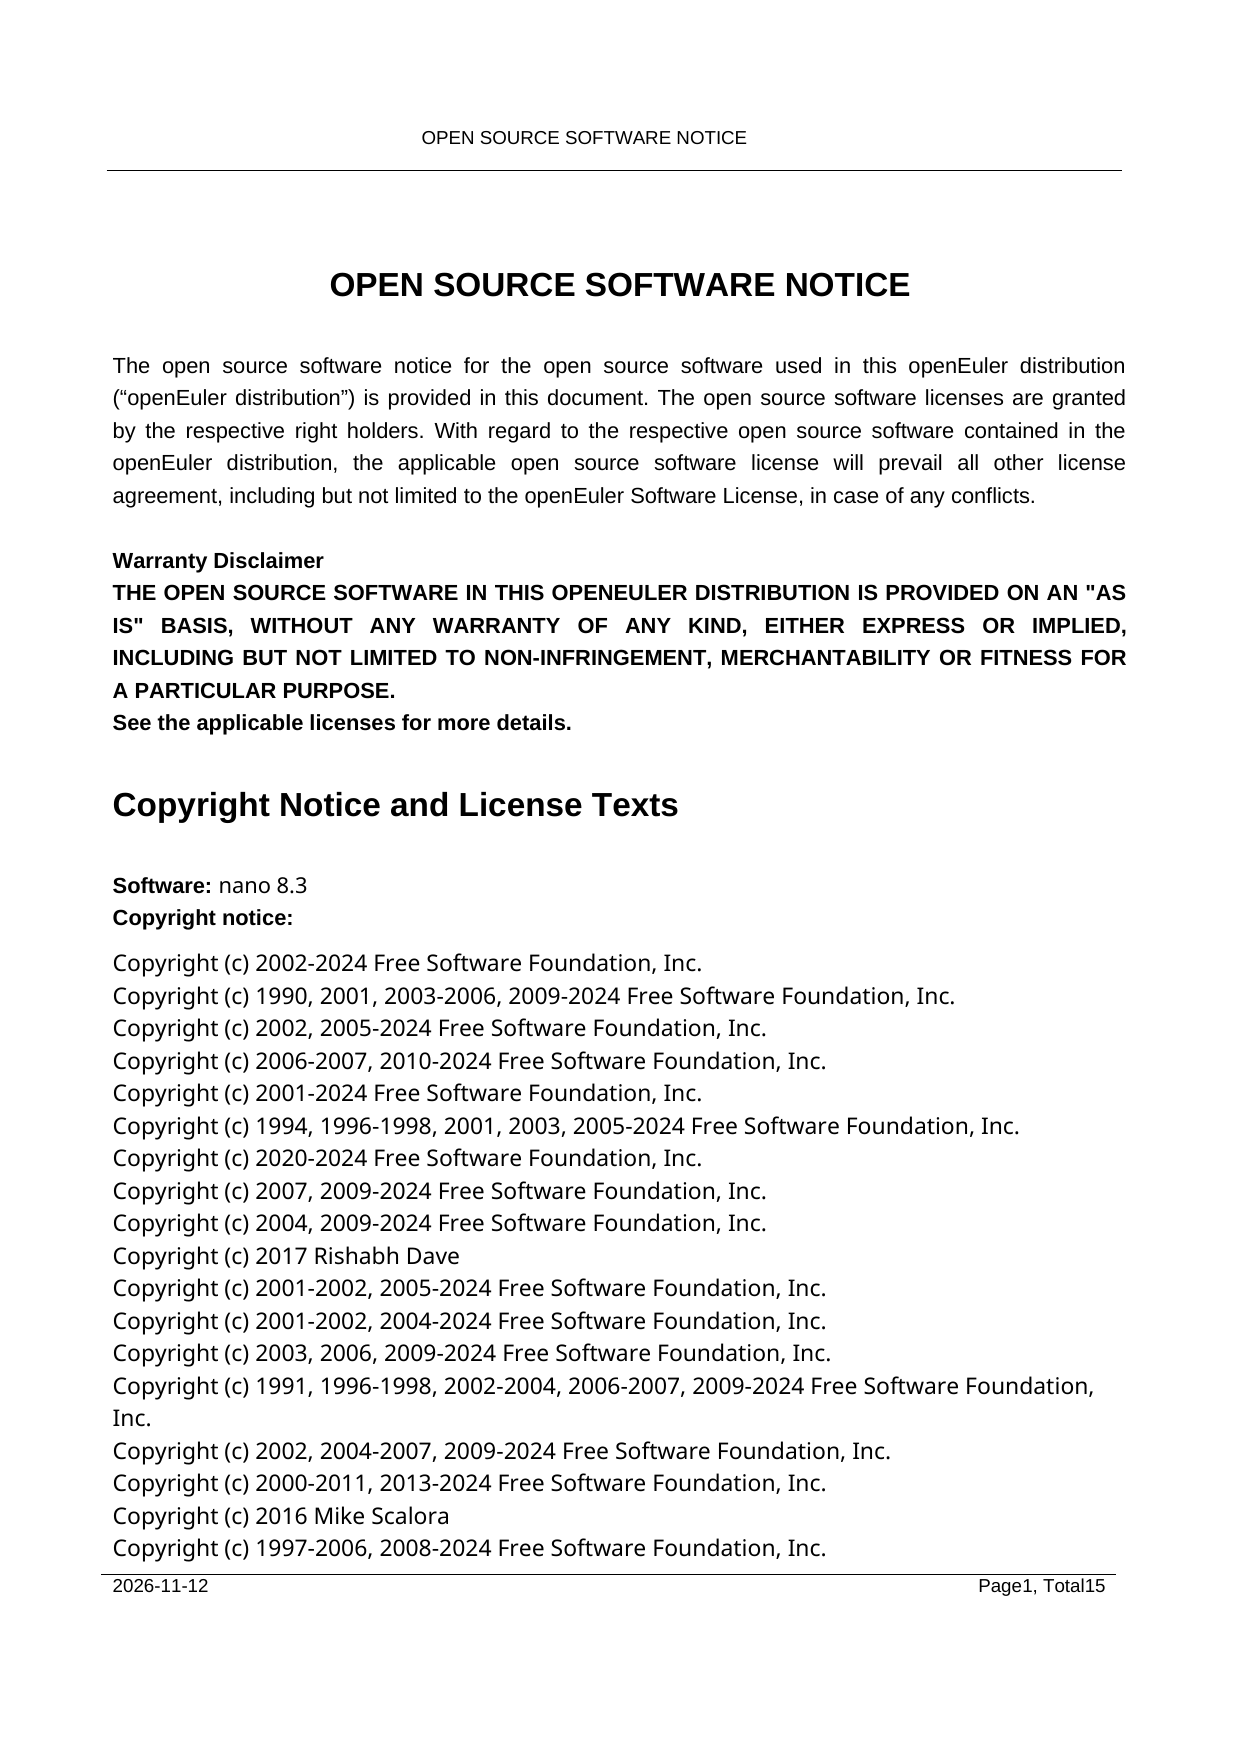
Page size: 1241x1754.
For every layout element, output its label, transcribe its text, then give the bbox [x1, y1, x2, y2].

text Copyright Notice and License Texts [112, 771, 1128, 836]
text Warranty Disclaimer [112, 544, 1128, 576]
text Copyright notice: [112, 901, 1128, 934]
text OPEN SOURCE SOFTWARE NOTICE [112, 251, 1128, 316]
text THE OPEN SOURCE SOFTWARE IN THIS OPENEULER DISTRIBUTION IS PROVIDED ON AN "AS IS" BASIS, WITHOUT ANY WARRANTY OF ANY KIND, EITHER EXPRESS OR IMPLIED, INCLUDING BUT NOT LIMITED TO NON-INFRINGEMENT, MERCHANTABILITY OR FITNESS FOR A PARTICULAR PURPOSE. See the applicable licenses for more details. [112, 576, 1128, 739]
text The open source software notice for the open source software used in this openEuler distribution (“openEuler distribution”) is provided in this document. The open source software licenses are granted by the respective right holders. With regard to the respective open source software contained in the openEuler distribution, the applicable open source software license will prevail all other license agreement, including but not limited to the openEuler Software License, in case of any conflicts. [112, 349, 1128, 511]
title Software: nano 8.3 [112, 869, 1128, 901]
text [112, 947, 1128, 1564]
